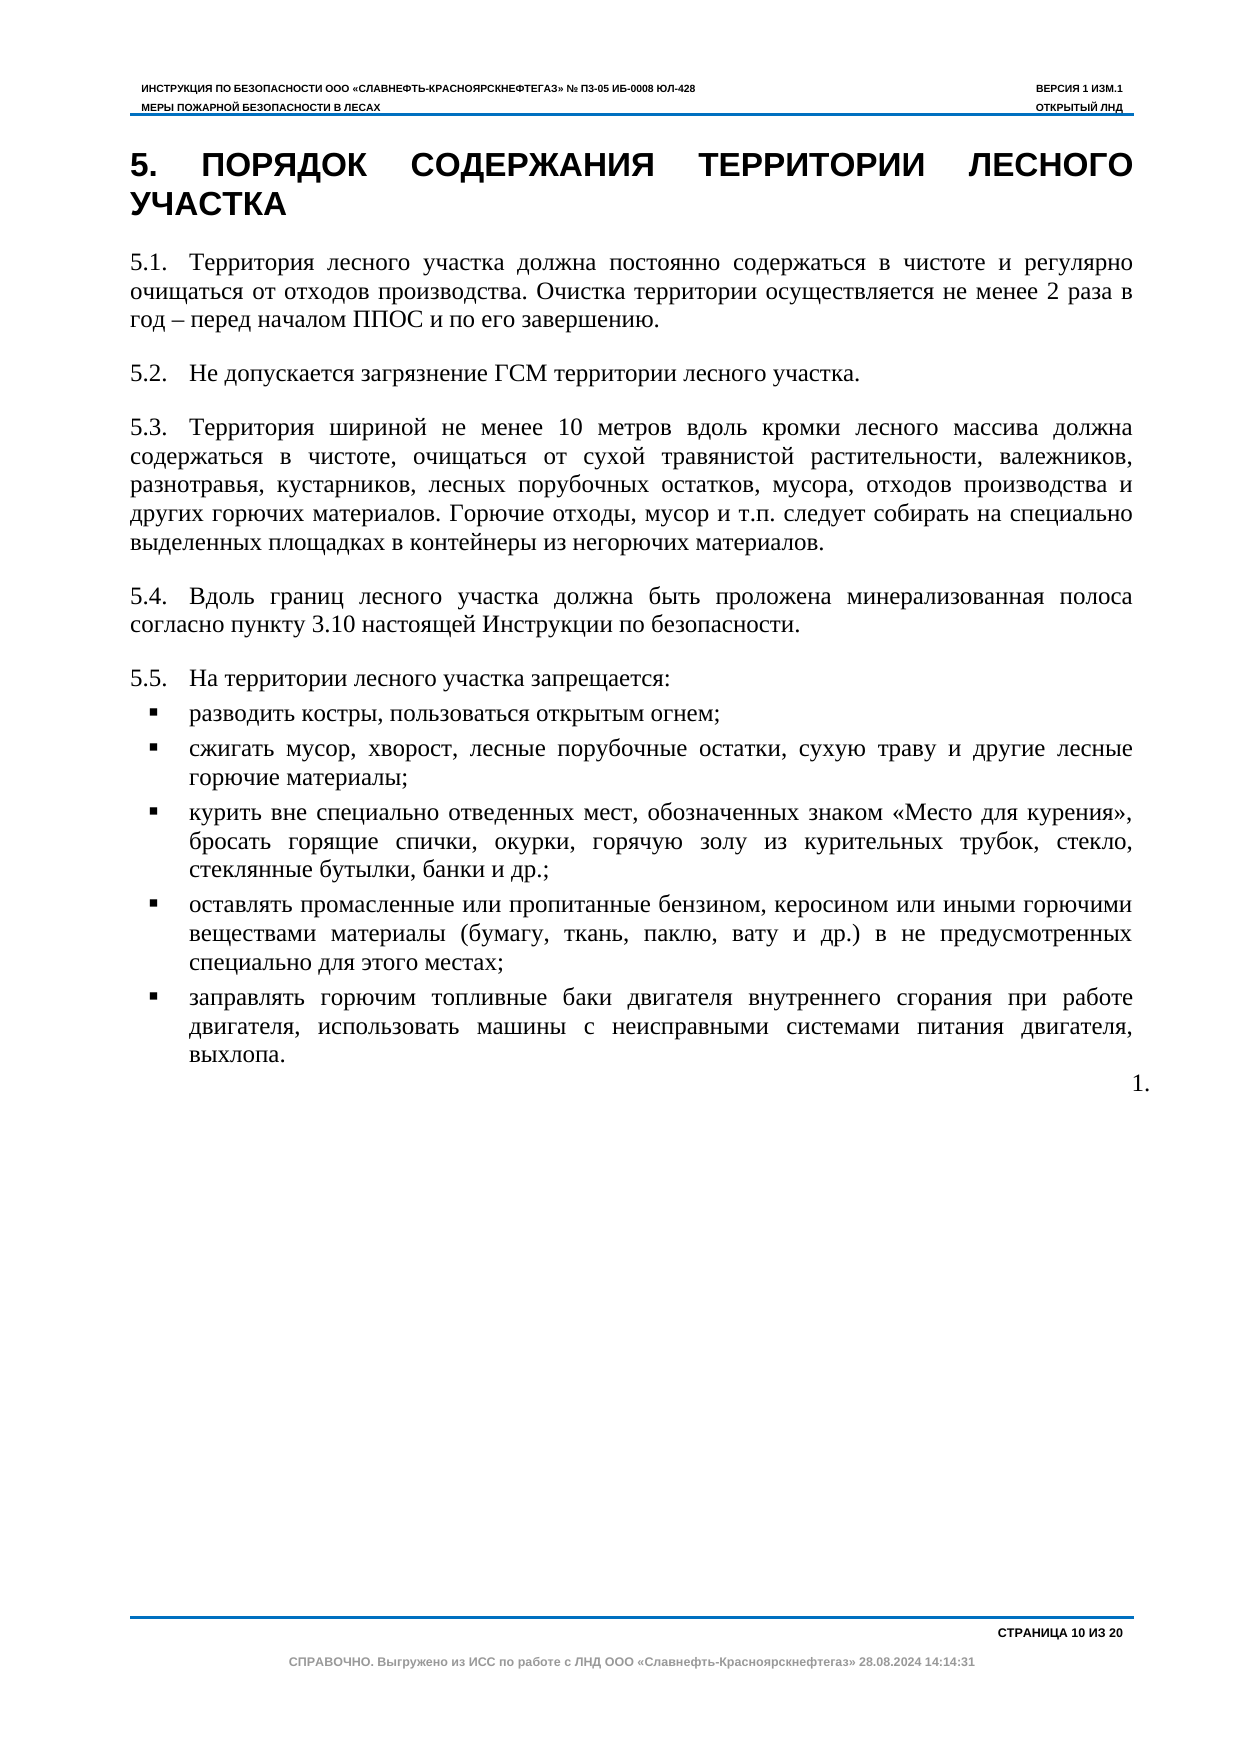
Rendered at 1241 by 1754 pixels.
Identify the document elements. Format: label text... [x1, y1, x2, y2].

list Территория лесного участка должна постоянно содержаться в чистоте и регулярно очищаться от отходов производства. Очистка территории осуществляется не менее 2 раза в год – перед началом ППОС и по его завершению. [130, 247, 1134, 333]
list заправлять горючим топливные баки двигателя внутреннего сгорания при работе двигателя, использовать машины с неисправными системами питания двигателя, выхлопа. [148, 982, 1134, 1068]
list разводить костры, пользоваться открытым огнем; [148, 698, 1134, 727]
list Не допускается загрязнение ГСМ территории лесного участка. [130, 358, 1134, 387]
list На территории лесного участка запрещается: [130, 663, 1134, 692]
list Вдоль границ лесного участка должна быть проложена минерализованная полоса согласно пункту 3.10 настоящей Инструкции по безопасности. [130, 581, 1134, 638]
list оставлять промасленные или пропитанные бензином, керосином или иными горючими веществами материалы (бумагу, ткань, паклю, вату и др.) в не предусмотренных специально для этого местах; [148, 889, 1134, 976]
list сжигать мусор, хворост, лесные порубочные остатки, сухую траву и другие лесные горючие материалы; [148, 733, 1134, 791]
list курить вне специально отведенных мест, обозначенных знаком «Место для курения», бросать горящие спички, окурки, горячую золу из курительных трубок, стекло, стеклянные бутылки, банки и др.; [148, 797, 1134, 883]
list Территория шириной не менее 10 метров вдоль кромки лесного массива должна содержаться в чистоте, очищаться от сухой травянистой растительности, валежников, разнотравья, кустарников, лесных порубочных остатков, мусора, отходов производства и других горючих материалов. Горючие отходы, мусор и т.п. следует собирать на специально выделенных площадках в контейнеры из негорючих материалов. [130, 412, 1134, 556]
subtitle 5. Порядок содержания территории лесного участка [130, 145, 1134, 222]
